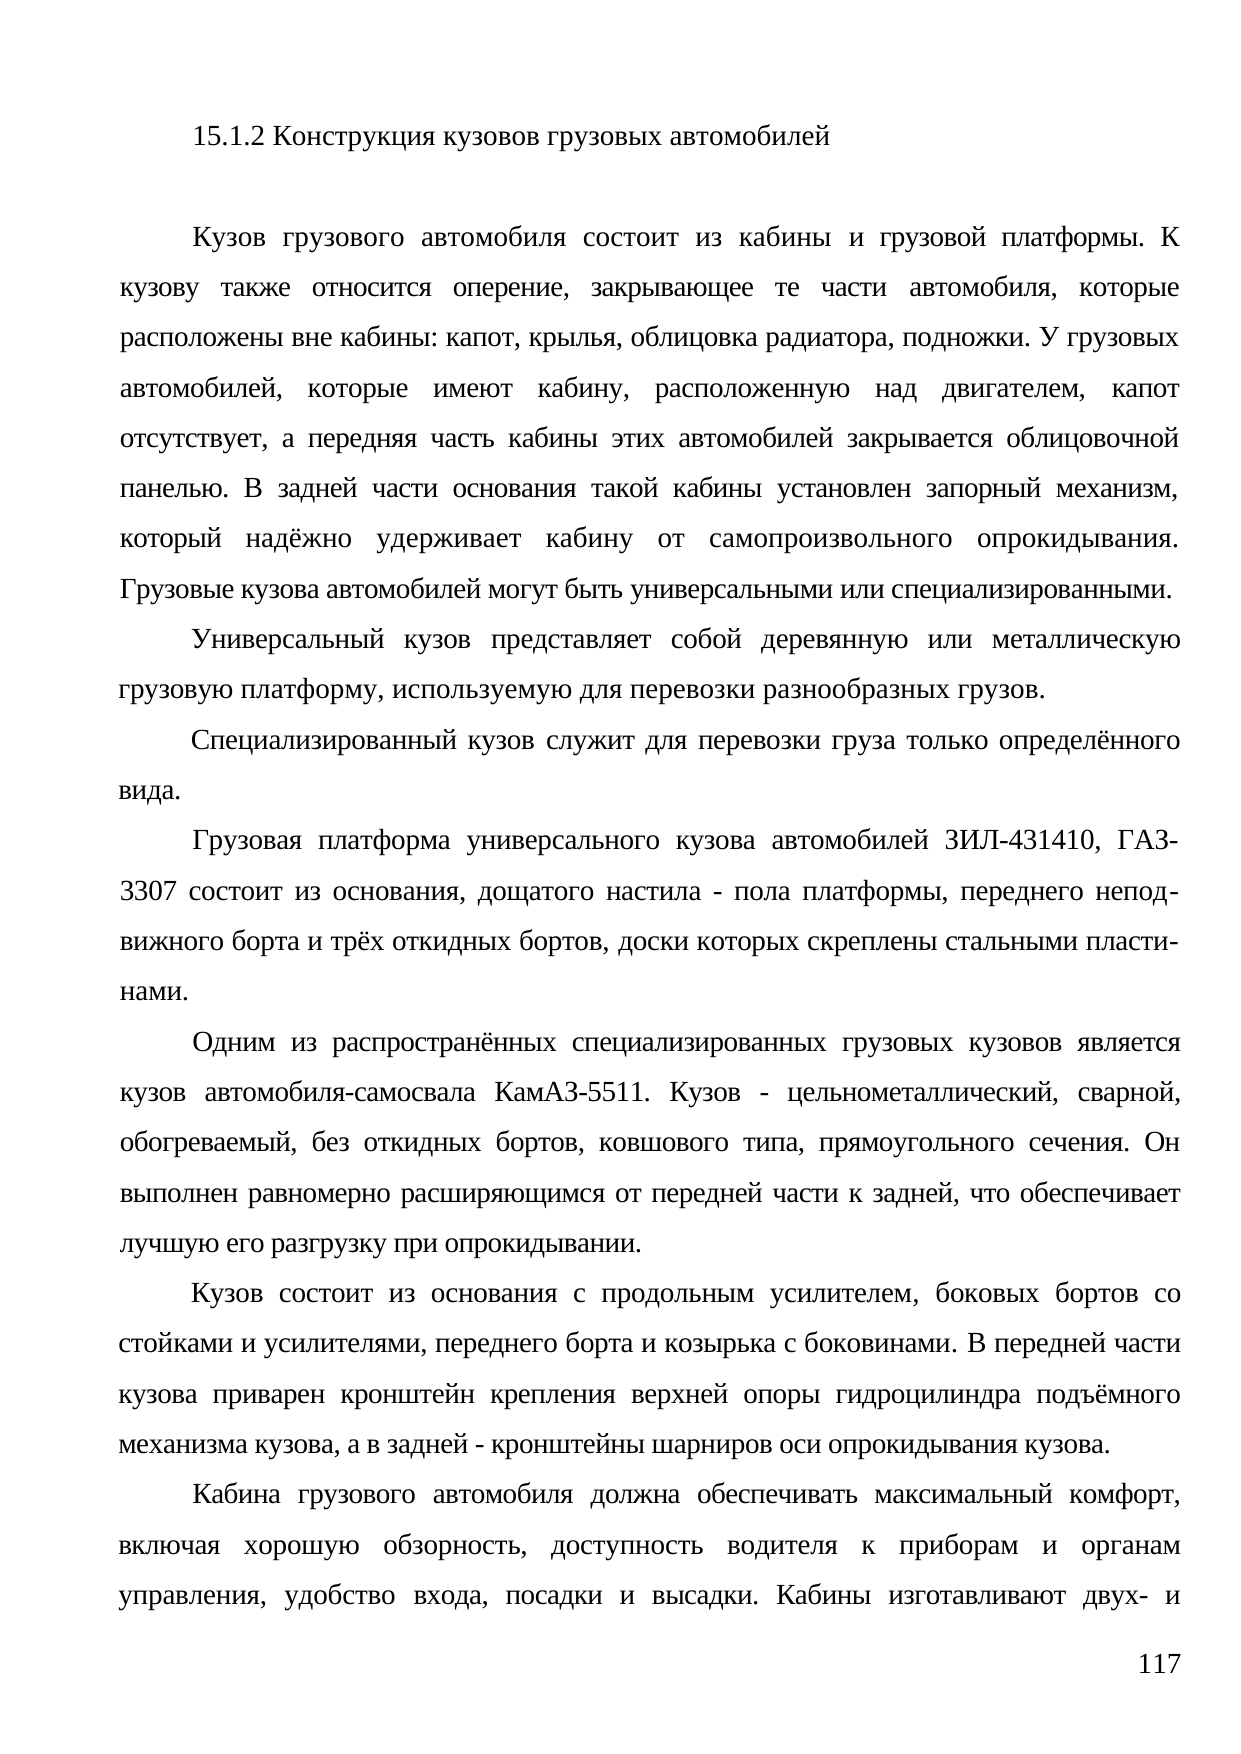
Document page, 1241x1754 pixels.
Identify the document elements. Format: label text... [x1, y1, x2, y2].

text Кузов состоит из основания с продольным усилителем, боковых бортов со стойками и усилителями, переднего борта и козырька с боковинами. В передней части кузова приварен кронштейн крепления верхней опоры гидроцилиндра подъёмного механизма кузова, а в задней - кронштейны шарниров оси опрокидывания кузова. [118, 1275, 1181, 1460]
text Одним из распространённых специализированных грузовых кузовов является кузов автомобиля-самосвала КамАЗ-5511. Кузов - цельнометаллический, сварной, обогреваемый, без откидных бортов, ковшового типа, прямоугольного сечения. Он выполнен равномерно расширяющимся от передней части к задней, что обеспечивает лучшую его разгрузку при опрокидывании. [119, 1024, 1181, 1258]
text Специализированный кузов служит для перевозки груза только определённого вида. [118, 722, 1181, 806]
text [118, 1477, 1181, 1611]
text Кузов грузового автомобиля состоит из кабины и грузовой платформы. К кузову также относится оперение, закрывающее те части автомобиля, которые расположены вне кабины: капот, крылья, облицовка радиатора, подножки. У грузовых автомобилей, которые имеют кабину, расположенную над двигателем, капот отсутствует, а передняя часть кабины этих автомобилей закрывается облицовочной панелью. В задней части основания такой кабины установлен запорный механизм, который надёжно удерживает кабину от самопроизвольного опрокидывания. Грузовые кузова автомобилей могут быть универсальными или специализированными. [119, 219, 1180, 604]
text Грузовая платформа универсального кузова автомобилей ЗИЛ-431410, ГАЗ-3307 состоит из основания, дощатого настила - пола платформы, переднего неподвижного борта и трёх откидных бортов, доски которых скреплены стальными пластинами. [119, 822, 1179, 1007]
text Универсальный кузов представляет собой деревянную или металлическую грузовую платформу, используемую для перевозки разнообразных грузов. [118, 621, 1181, 705]
subtitle Конструкция кузовов грузовых автомобилей [118, 118, 1181, 152]
